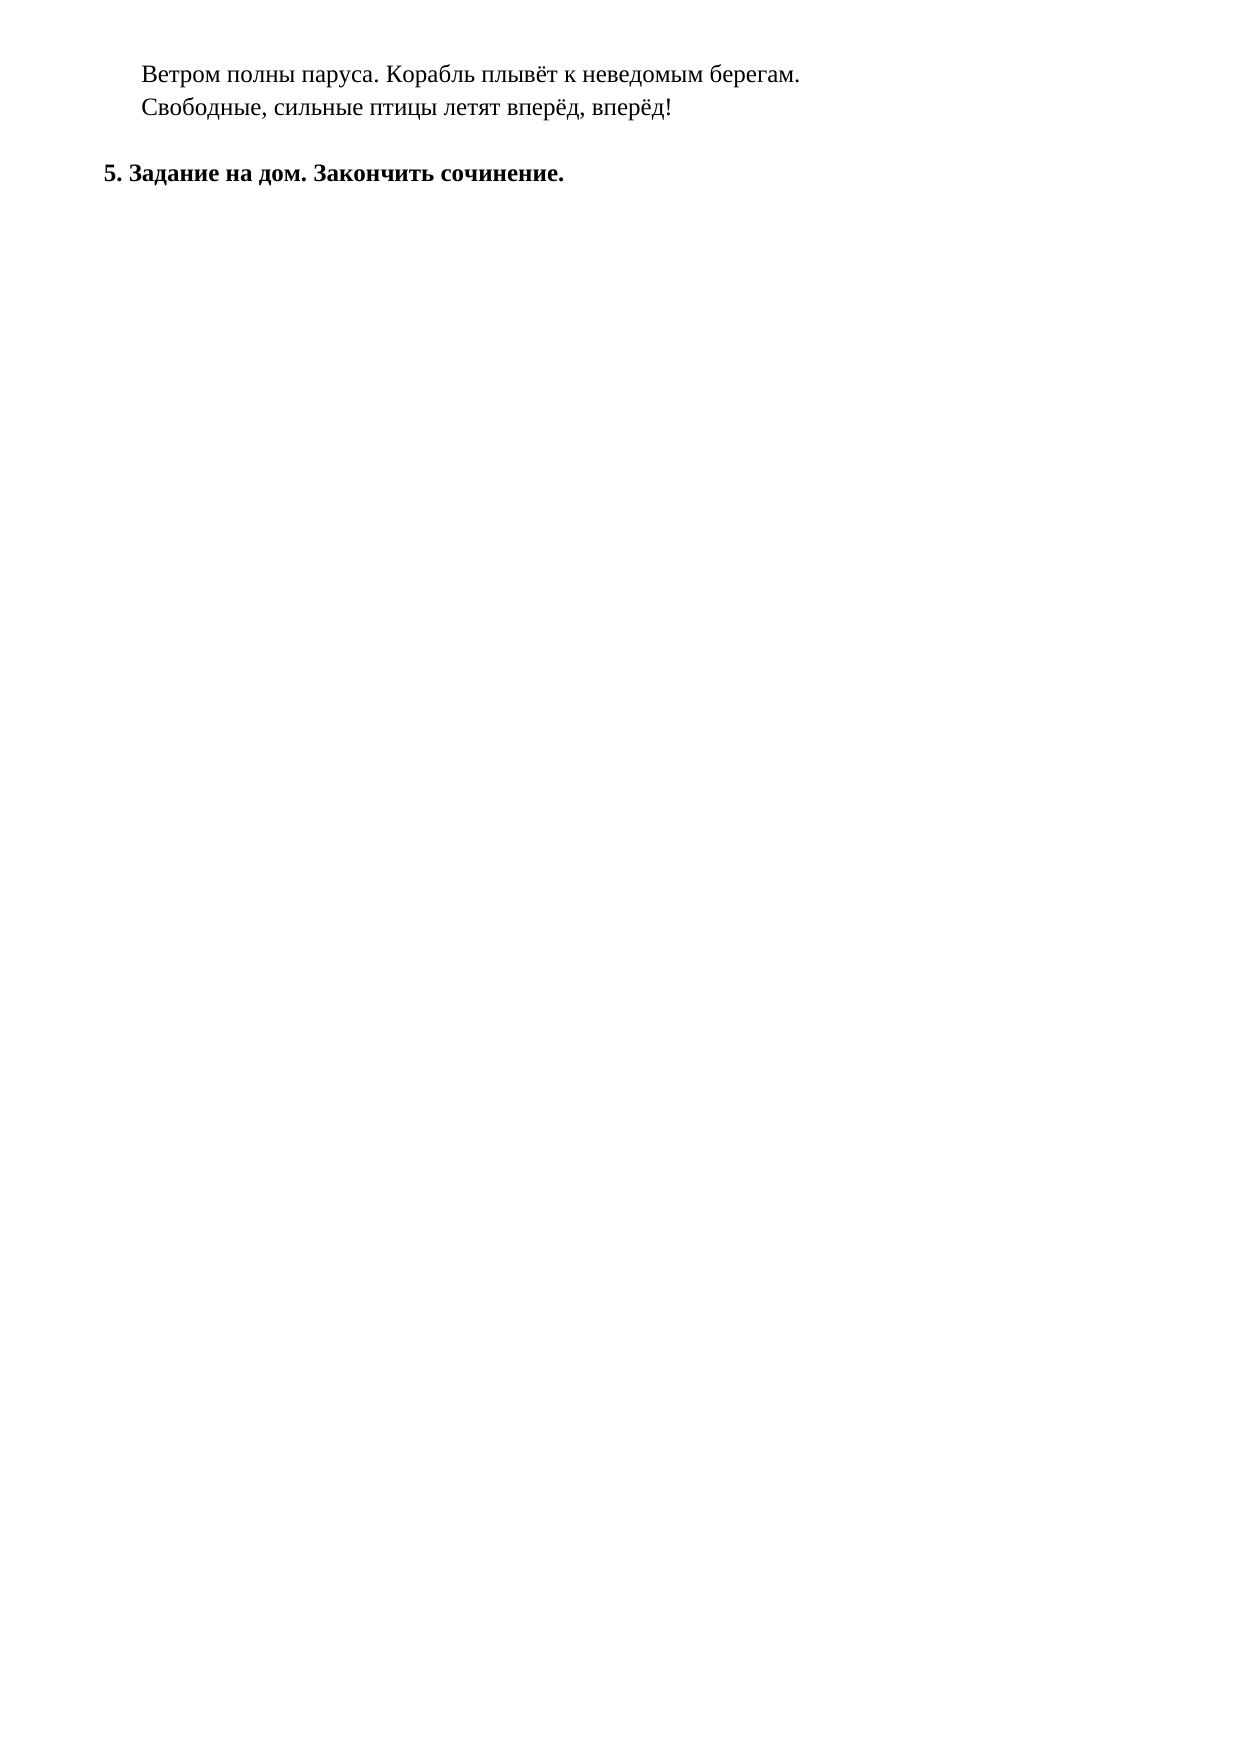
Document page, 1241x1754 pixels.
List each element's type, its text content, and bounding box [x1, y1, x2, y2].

text Ветром полны паруса. Корабль плывёт к неведомым берегам. [103, 59, 1152, 88]
text Свободные, сильные птицы летят вперёд, вперёд! [103, 92, 1152, 121]
text 5. Задание на дом. Закончить сочинение. [103, 158, 1152, 187]
